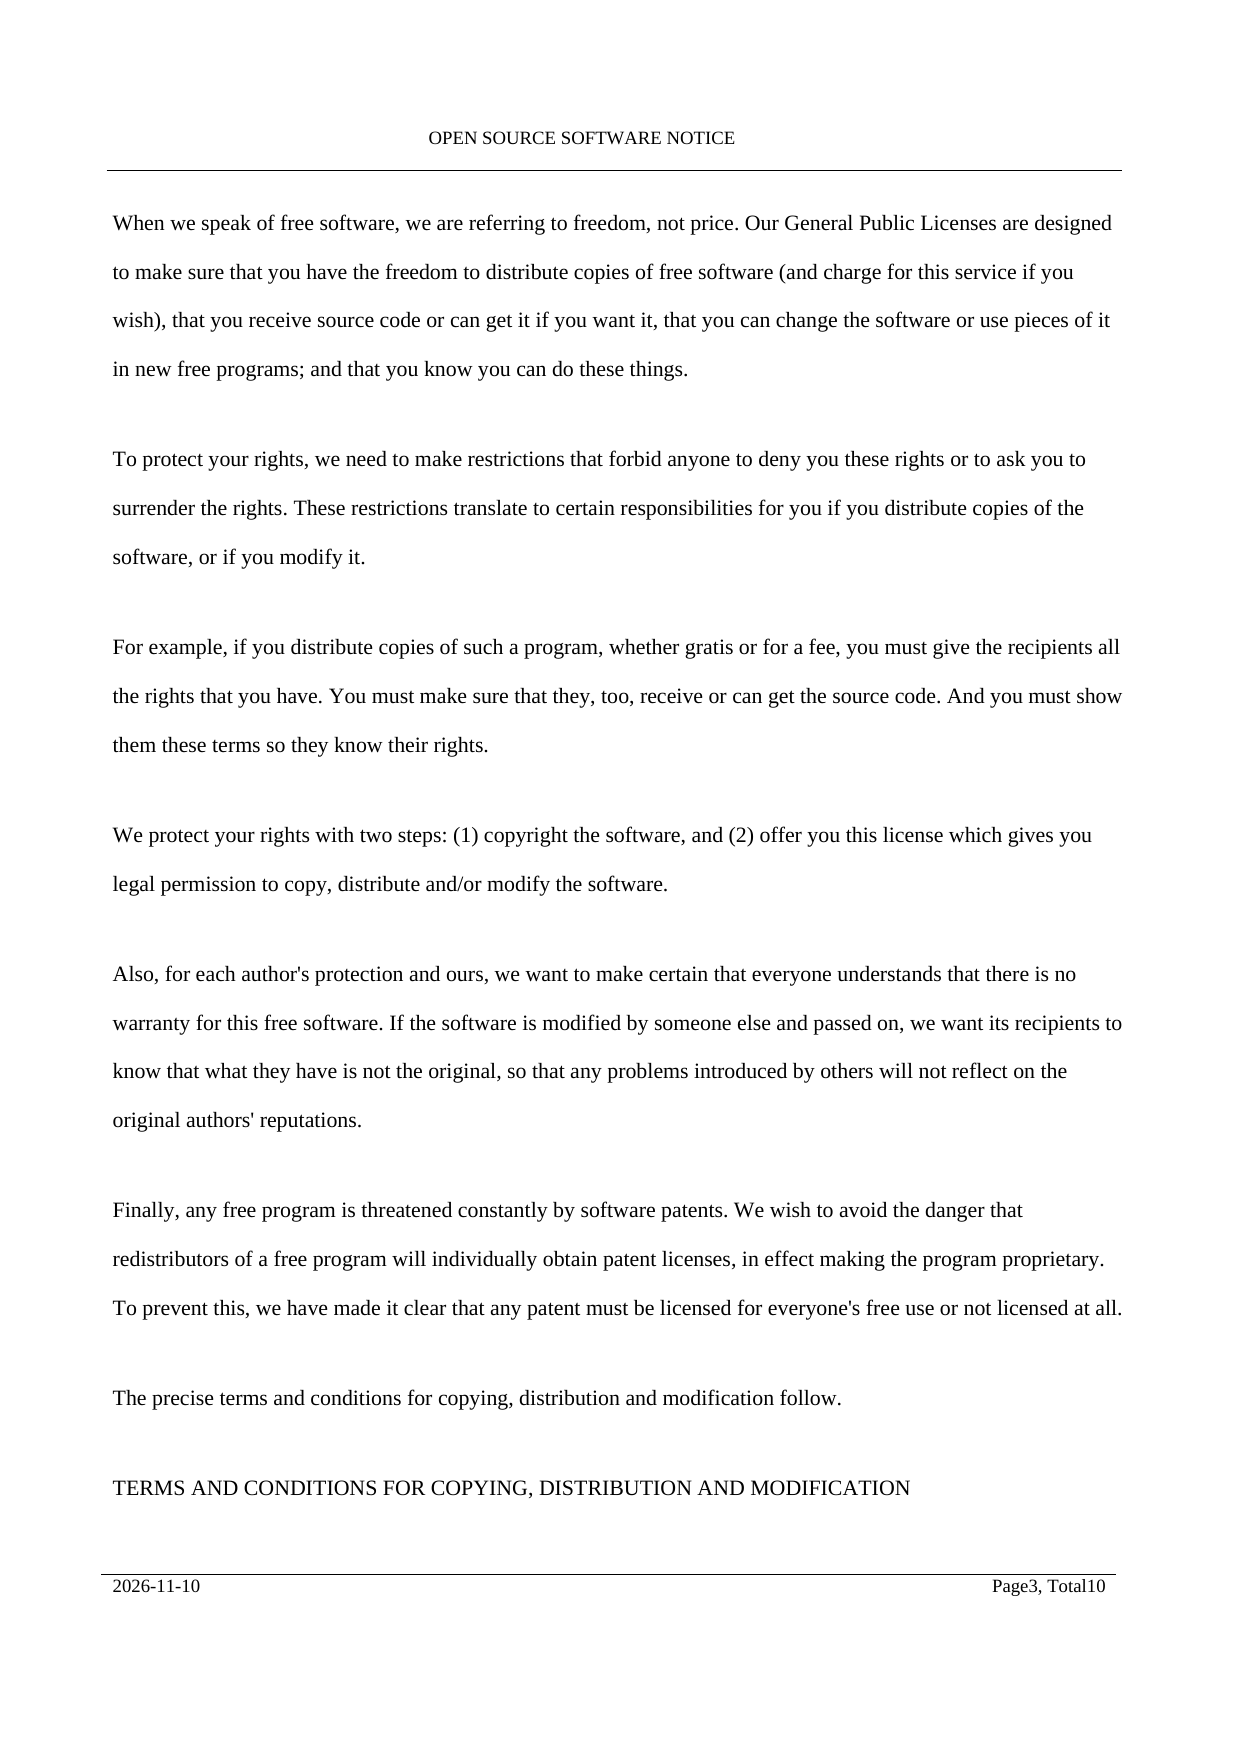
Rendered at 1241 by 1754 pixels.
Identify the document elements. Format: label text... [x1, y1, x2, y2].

text The precise terms and conditions for copying, distribution and modification follow. [112, 1381, 1128, 1414]
text When we speak of free software, we are referring to freedom, not price. Our General Public Licenses are designed to make sure that you have the freedom to distribute copies of free software (and charge for this service if you wish), that you receive source code or can get it if you want it, that you can change the software or use pieces of it in new free programs; and that you know you can do these things. [112, 206, 1128, 385]
text Also, for each author's protection and ours, we want to make certain that everyone understands that there is no warranty for this free software. If the software is modified by someone else and passed on, we want its recipients to know that what they have is not the original, so that any problems introduced by others will not reflect on the original authors' reputations. [112, 957, 1128, 1136]
text TERMS AND CONDITIONS FOR COPYING, DISTRIBUTION AND MODIFICATION [112, 1472, 1128, 1504]
text To protect your rights, we need to make restrictions that forbid anyone to deny you these rights or to ask you to surrender the rights. These restrictions translate to certain responsibilities for you if you distribute copies of the software, or if you modify it. [112, 443, 1128, 573]
text We protect your rights with two steps: (1) copyright the software, and (2) offer you this license which gives you legal permission to copy, distribute and/or modify the software. [112, 818, 1128, 899]
text For example, if you distribute copies of such a program, whether gratis or for a fee, you must give the recipients all the rights that you have. You must make sure that they, too, receive or can get the source code. And you must show them these terms so they know their rights. [112, 631, 1128, 761]
text Finally, any free program is threatened constantly by software patents. We wish to avoid the danger that redistributors of a free program will individually obtain patent licenses, in effect making the program proprietary. To prevent this, we have made it clear that any patent must be licensed for everyone's free use or not licensed at all. [112, 1194, 1128, 1324]
